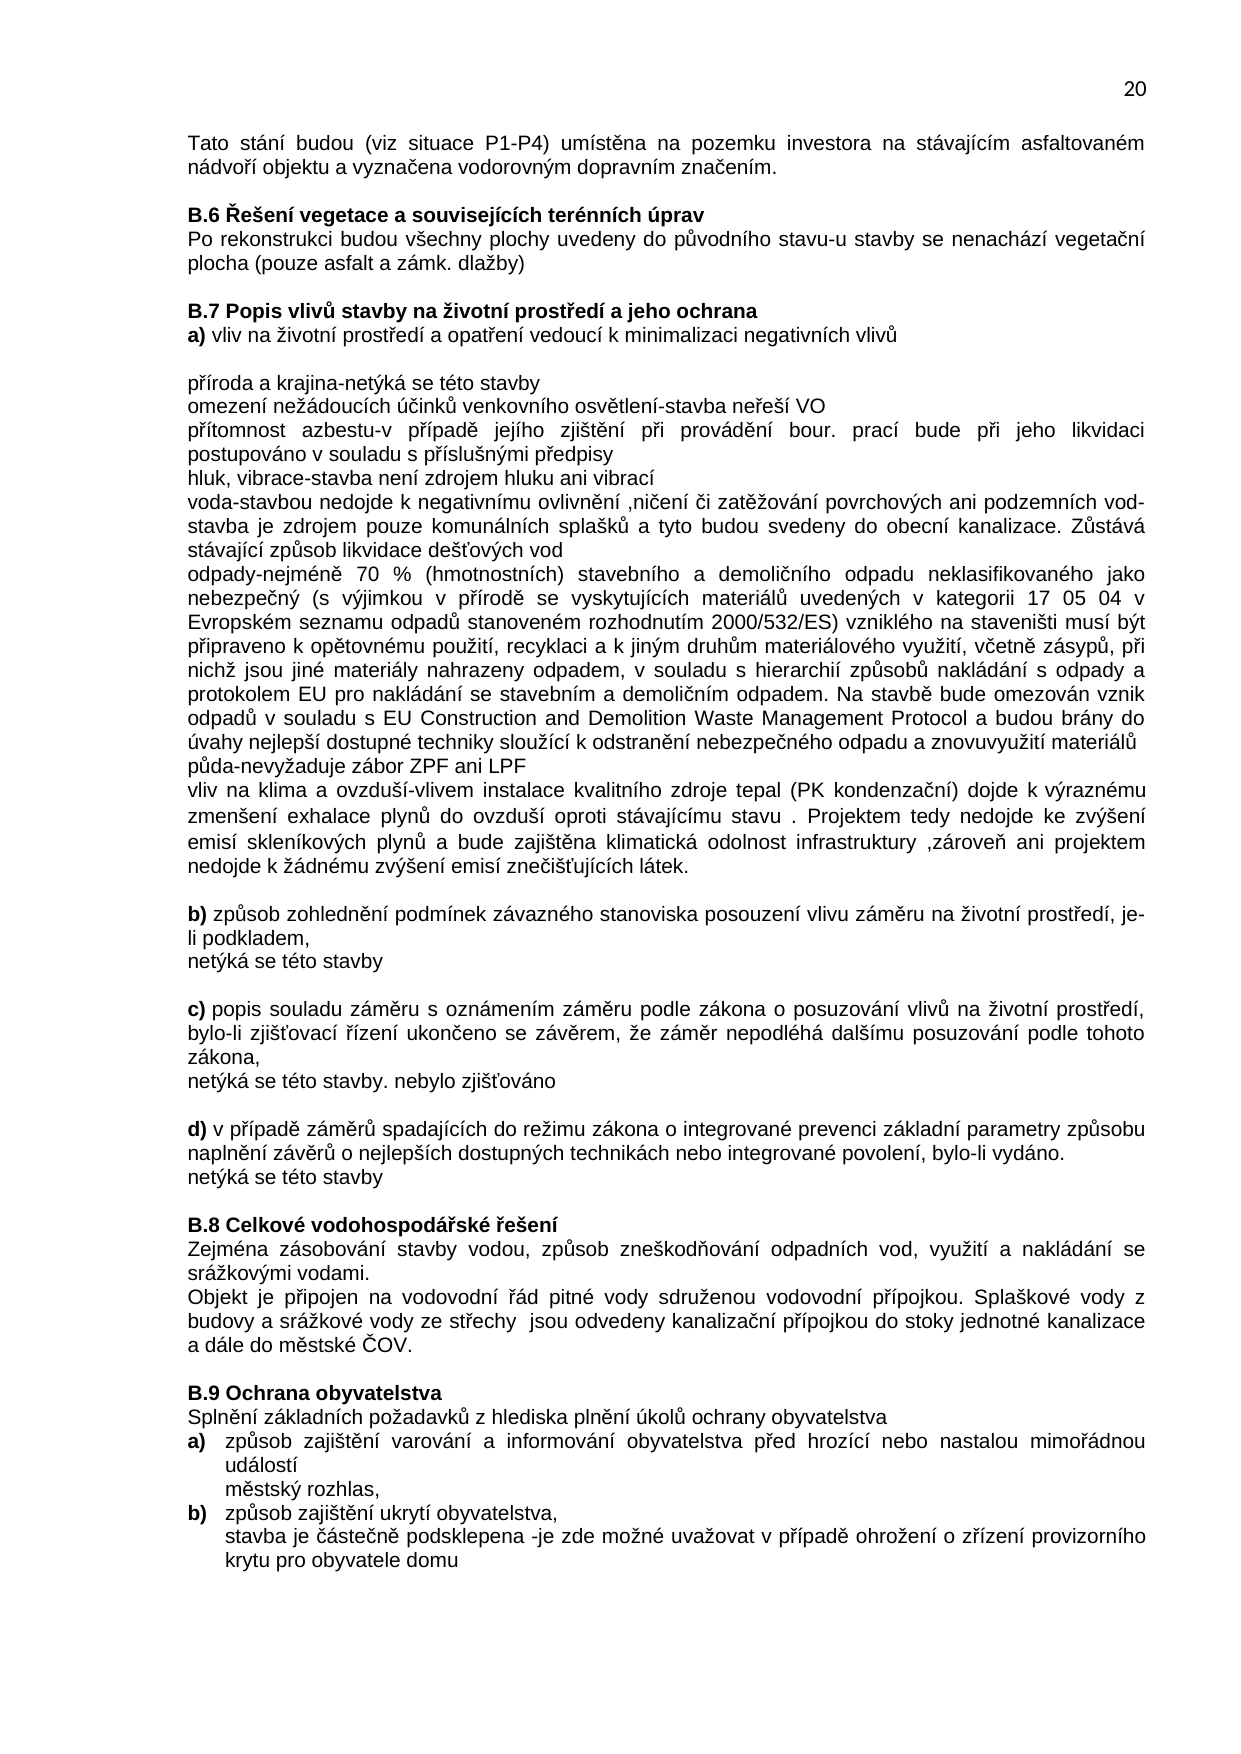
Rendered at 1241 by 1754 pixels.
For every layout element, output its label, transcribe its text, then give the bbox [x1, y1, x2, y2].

text Objekt je připojen na vodovodní řád pitné vody sdruženou vodovodní přípojkou. Splaškové vody z budovy a srážkové vody ze střechy jsou odvedeny kanalizační přípojkou do stoky jednotné kanalizace a dále do městské ČOV. [187, 1285, 1146, 1357]
text netýká se této stavby [187, 1165, 1146, 1189]
text netýká se této stavby [187, 949, 1146, 973]
list městský rozhlas, [225, 1476, 1146, 1500]
text netýká se této stavby. nebylo zjišťováno [187, 1069, 1146, 1093]
text b) způsob zohlednění podmínek závazného stanoviska posouzení vlivu záměru na životní prostředí, je-li podkladem, [187, 901, 1146, 949]
text Zejména zásobování stavby vodou, způsob zneškodňování odpadních vod, využití a nakládání se srážkovými vodami. [187, 1237, 1146, 1285]
text vliv na klima a ovzduší-vlivem instalace kvalitního zdroje tepal (PK kondenzační) dojde k výraznému zmenšení exhalace plynů do ovzduší oproti stávajícímu stavu . Projektem tedy nedojde ke zvýšení emisí skleníkových plynů a bude zajištěna klimatická odolnost infrastruktury ,zároveň ani projektem nedojde k žádnému zvýšení emisí znečišťujících látek. [187, 778, 1146, 877]
text B.9 Ochrana obyvatelstva [187, 1381, 1146, 1404]
text přítomnost azbestu-v případě jejího zjištění při provádění bour. prací bude při jeho likvidaci postupováno v souladu s příslušnými předpisy [187, 418, 1146, 466]
text půda-nevyžaduje zábor ZPF ani LPF [187, 754, 1146, 778]
list způsob zajištění ukrytí obyvatelstva, [187, 1500, 1146, 1524]
text hluk, vibrace-stavba není zdrojem hluku ani vibrací [187, 466, 1146, 490]
list stavba je částečně podsklepena -je zde možné uvažovat v případě ohrožení o zřízení provizorního krytu pro obyvatele domu [225, 1524, 1146, 1572]
text příroda a krajina-netýká se této stavby [187, 370, 1146, 394]
text B.8 Celkové vodohospodářské řešení [187, 1213, 1146, 1237]
text d) v případě záměrů spadajících do režimu zákona o integrované prevenci základní parametry způsobu naplnění závěrů o nejlepších dostupných technikách nebo integrované povolení, bylo-li vydáno. [187, 1117, 1146, 1165]
text odpady-nejméně 70 % (hmotnostních) stavebního a demoličního odpadu neklasifikovaného jako nebezpečný (s výjimkou v přírodě se vyskytujících materiálů uvedených v kategorii 17 05 04 v Evropském seznamu odpadů stanoveném rozhodnutím 2000/532/ES) vzniklého na staveništi musí být připraveno k opětovnému použití, recyklaci a k jiným druhům materiálového využití, včetně zásypů, při nichž jsou jiné materiály nahrazeny odpadem, v souladu s hierarchií způsobů nakládání s odpady a protokolem EU pro nakládání se stavebním a demoličním odpadem. Na stavbě bude omezován vznik odpadů v souladu s EU Construction and Demolition Waste Management Protocol a budou brány do úvahy nejlepší dostupné techniky sloužící k odstranění nebezpečného odpadu a znovuvyužití materiálů [187, 562, 1146, 754]
text Po rekonstrukci budou všechny plochy uvedeny do původního stavu-u stavby se nenachází vegetační plocha (pouze asfalt a zámk. dlažby) [187, 227, 1146, 274]
text a) vliv na životní prostředí a opatření vedoucí k minimalizaci negativních vlivů [187, 322, 1146, 346]
text B.7 Popis vlivů stavby na životní prostředí a jeho ochrana [187, 298, 1146, 322]
list způsob zajištění varování a informování obyvatelstva před hrozící nebo nastalou mimořádnou událostí [187, 1428, 1146, 1476]
text Splnění základních požadavků z hlediska plnění úkolů ochrany obyvatelstva [187, 1404, 1146, 1428]
text Tato stání budou (viz situace P1-P4) umístěna na pozemku investora na stávajícím asfaltovaném nádvoří objektu a vyznačena vodorovným dopravním značením. [187, 131, 1146, 179]
text B.6 Řešení vegetace a souvisejících terénních úprav [187, 203, 1146, 227]
text omezení nežádoucích účinků venkovního osvětlení-stavba neřeší VO [187, 394, 1146, 418]
text voda-stavbou nedojde k negativnímu ovlivnění ,ničení či zatěžování povrchových ani podzemních vod-stavba je zdrojem pouze komunálních splašků a tyto budou svedeny do obecní kanalizace. Zůstává stávající způsob likvidace dešťových vod [187, 490, 1146, 562]
text c) popis souladu záměru s oznámením záměru podle zákona o posuzování vlivů na životní prostředí, bylo-li zjišťovací řízení ukončeno se závěrem, že záměr nepodléhá dalšímu posuzování podle tohoto zákona, [187, 997, 1146, 1069]
